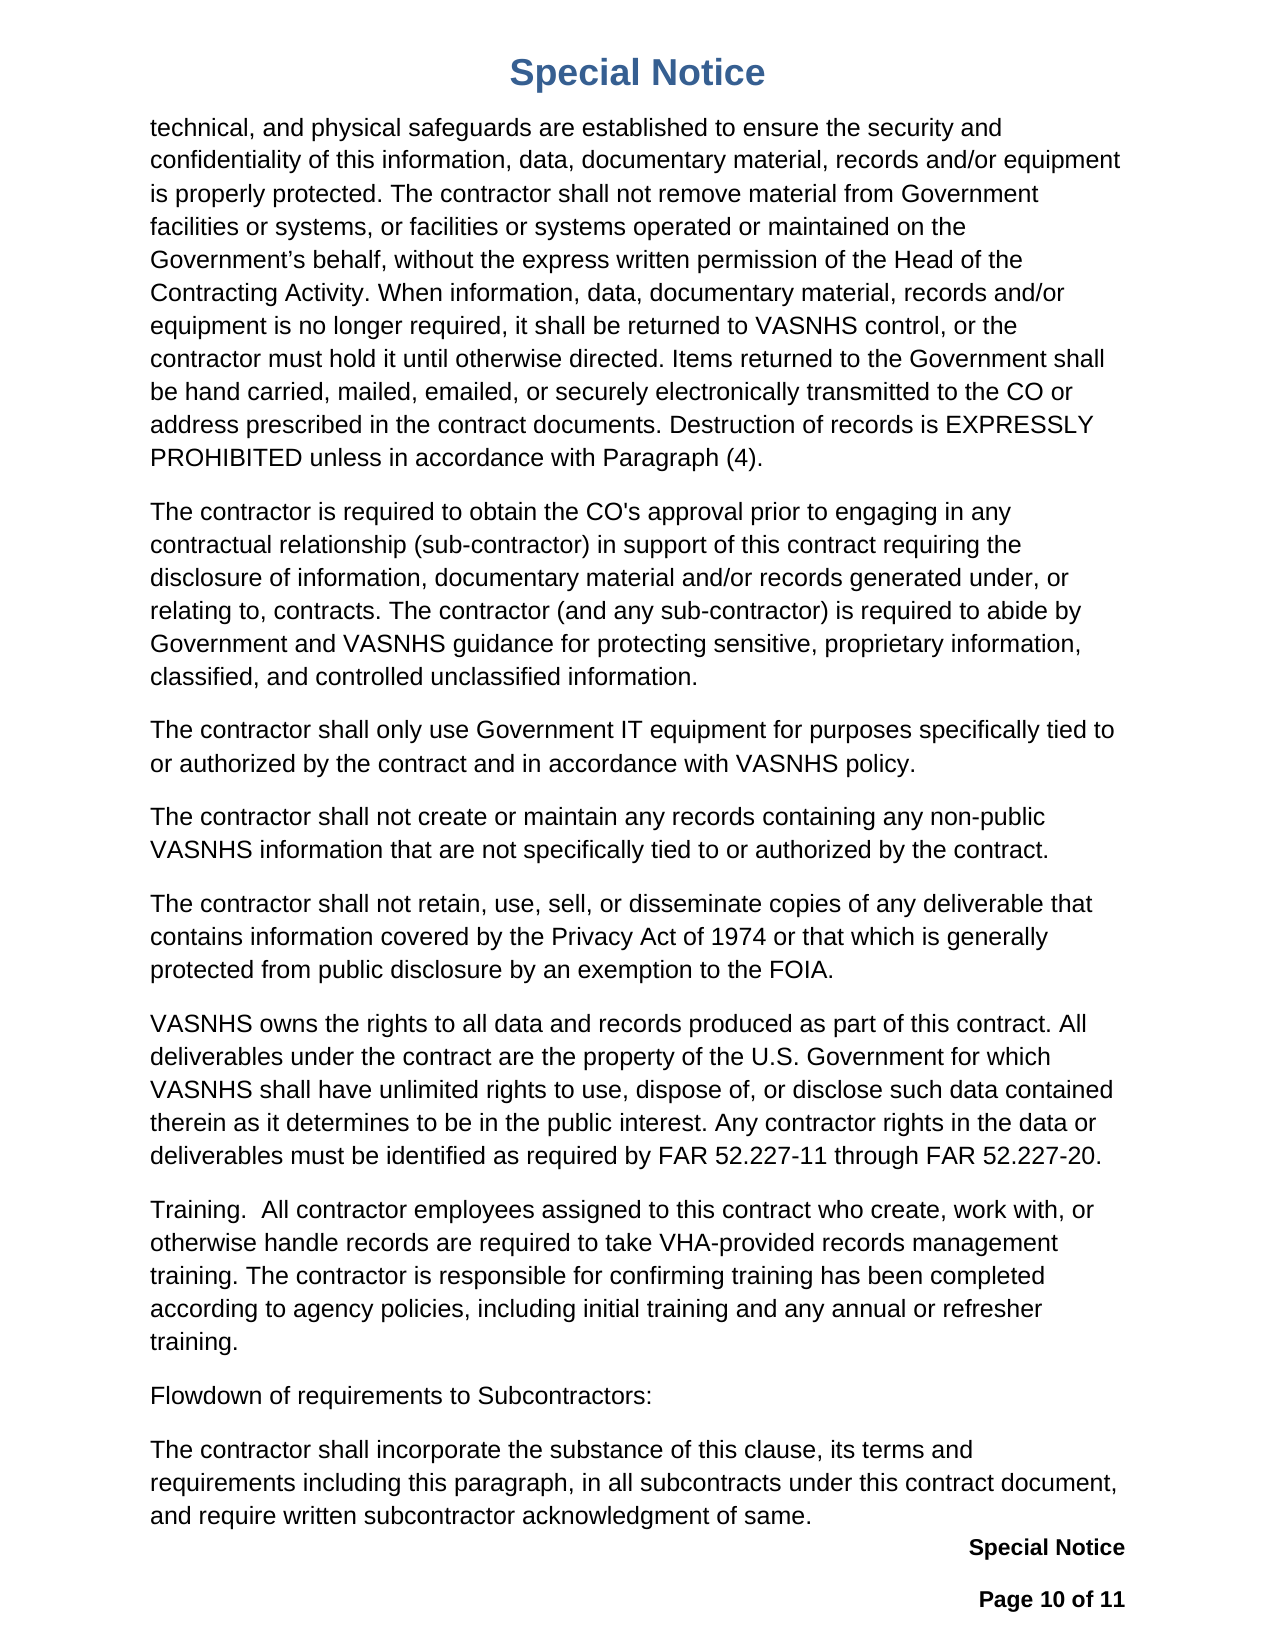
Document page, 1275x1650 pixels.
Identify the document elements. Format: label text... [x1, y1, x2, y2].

text The contractor shall incorporate the substance of this clause, its terms and requirements including this paragraph, in all subcontracts under this contract document, and require written subcontractor acknowledgment of same. [150, 1435, 1125, 1530]
text The contractor shall only use Government IT equipment for purposes specifically tied to or authorized by the contract and in accordance with VASNHS policy. [150, 716, 1125, 777]
text The contractor is required to obtain the CO's approval prior to engaging in any contractual relationship (sub-contractor) in support of this contract requiring the disclosure of information, documentary material and/or records generated under, or relating to, contracts. The contractor (and any sub-contractor) is required to abide by Government and VASNHS guidance for protecting sensitive, proprietary information, classified, and controlled unclassified information. [150, 497, 1125, 690]
text The contractor shall not create or maintain any records containing any non-public VASNHS information that are not specifically tied to or authorized by the contract. [150, 802, 1125, 864]
text Flowdown of requirements to Subcontractors: [150, 1381, 1125, 1410]
text VASNHS owns the rights to all data and records produced as part of this contract. All deliverables under the contract are the property of the U.S. Government for which VASNHS shall have unlimited rights to use, dispose of, or disclose such data contained therein as it determines to be in the public interest. Any contractor rights in the data or deliverables must be identified as required by FAR 52.227-11 through FAR 52.227-20. [150, 1009, 1125, 1170]
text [150, 112, 1125, 471]
text Training. All contractor employees assigned to this contract who create, work with, or otherwise handle records are required to take VHA-provided records management training. The contractor is responsible for confirming training has been completed according to agency policies, including initial training and any annual or refresher training. [150, 1195, 1125, 1356]
text The contractor shall not retain, use, sell, or disseminate copies of any deliverable that contains information covered by the Privacy Act of 1974 or that which is generally protected from public disclosure by an exemption to the FOIA. [150, 889, 1125, 984]
